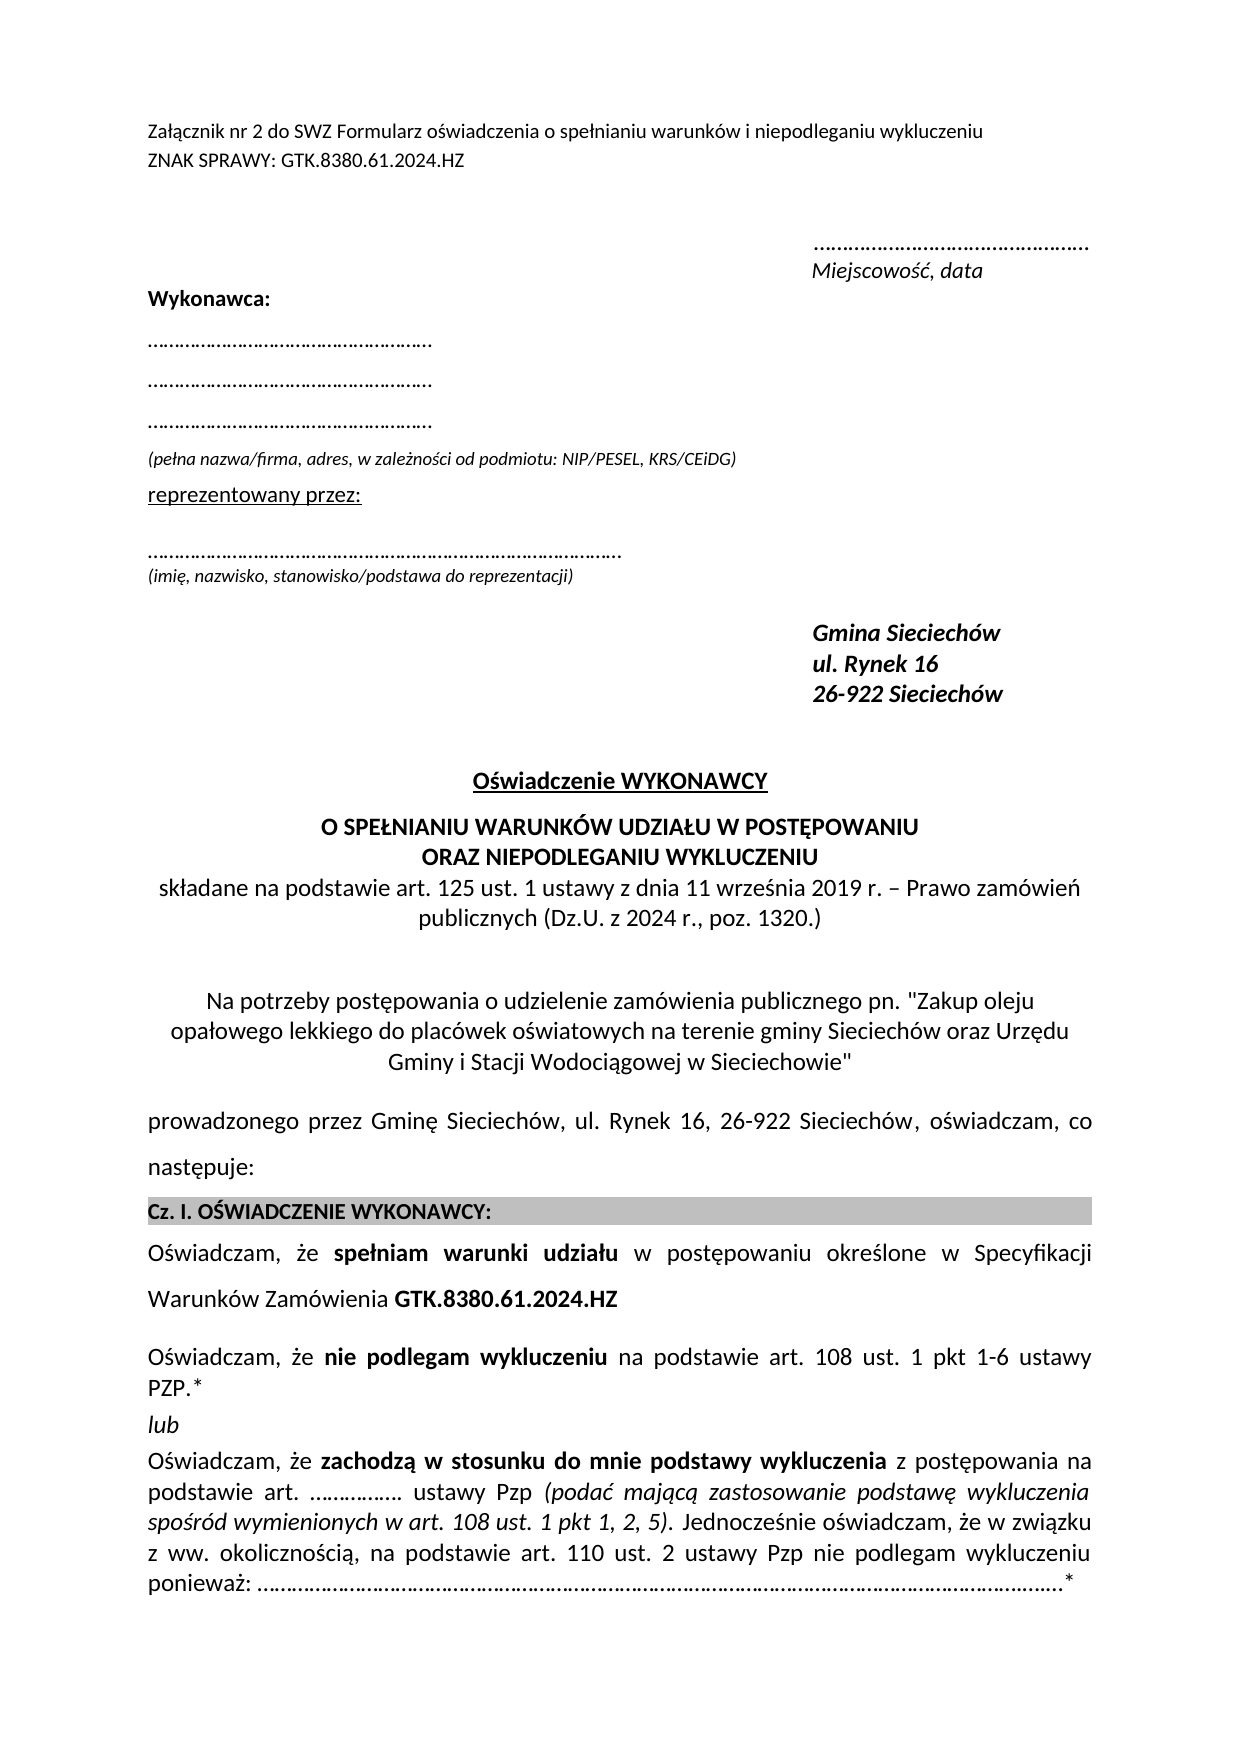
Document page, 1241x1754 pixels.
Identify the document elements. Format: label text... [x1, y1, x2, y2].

text ZNAK SPRAWY: GTK.8380.61.2024.HZ [148, 147, 1092, 173]
text Miejscowość, data [148, 257, 1092, 284]
text ul. Rynek 16 [812, 648, 1092, 678]
text składane na podstawie art. 125 ust. 1 ustawy z dnia 11 września 2019 r. – Prawo zamówień publicznych (Dz.U. z 2024 r., poz. 1320.) [148, 872, 1092, 933]
text Oświadczam, że nie podlegam wykluczeniu na podstawie art. 108 ust. 1 pkt 1-6 ustawy PZP.* [148, 1341, 1092, 1402]
text Oświadczam, że spełniam warunki udziału w postępowaniu określone w Specyfikacji Warunków Zamówienia GTK.8380.61.2024.HZ [148, 1237, 1092, 1314]
text ………………………………………… [148, 226, 1092, 257]
text lub [148, 1409, 1092, 1439]
text ORAZ NIEPODLEGANIU WYKLUCZENIU [148, 841, 1092, 872]
text Załącznik nr 2 do SWZ Formularz oświadczenia o spełnianiu warunków i niepodleganiu wykluczeniu [148, 118, 1092, 143]
text Na potrzeby postępowania o udzielenie zamówienia publicznego pn. "Zakup oleju opałowego lekkiego do placówek oświatowych na terenie gminy Sieciechów oraz Urzędu Gminy i Stacji Wodociągowej w Sieciechowie" [148, 985, 1092, 1076]
text Gmina Sieciechów [812, 617, 1092, 648]
text 26-922 Sieciechów [812, 678, 1092, 709]
text ……………………………………………… [148, 406, 1092, 434]
text ……………………………………………………………………………… [148, 536, 1092, 564]
text (imię, nazwisko, stanowisko/podstawa do reprezentacji) [148, 564, 1092, 587]
text prowadzonego przez Gminę Sieciechów, ul. Rynek 16, 26-922 Sieciechów, oświadczam, co następuje: [148, 1106, 1092, 1182]
text Cz. I. OŚWIADCZENIE WYKONAWCY: [148, 1197, 1092, 1225]
text ……………………………………………… [148, 325, 1092, 353]
text (pełna nazwa/firma, adres, w zależności od podmiotu: NIP/PESEL, KRS/CEiDG) [148, 447, 1092, 469]
text reprezentowany przez: [148, 480, 1092, 508]
text O SPEŁNIANIU WARUNKÓW UDZIAŁU W POSTĘPOWANIU [103, 811, 1092, 841]
text Wykonawca: [148, 284, 1092, 313]
text Oświadczenie WYKONAWCY [148, 765, 1092, 795]
text ……………………………………………… [148, 366, 1092, 394]
text Oświadczam, że zachodzą w stosunku do mnie podstawy wykluczenia z postępowania na podstawie art. ……………. ustawy Pzp (podać mającą zastosowanie podstawę wykluczenia spośród wymienionych w art. 108 ust. 1 pkt 1, 2, 5). Jednocześnie oświadczam, że w związku z ww. okolicznością, na podstawie art. 110 ust. 2 ustawy Pzp nie podlegam wykluczeniu ponieważ: …………………………………………………………………………………………………………………….….…* [148, 1446, 1092, 1598]
